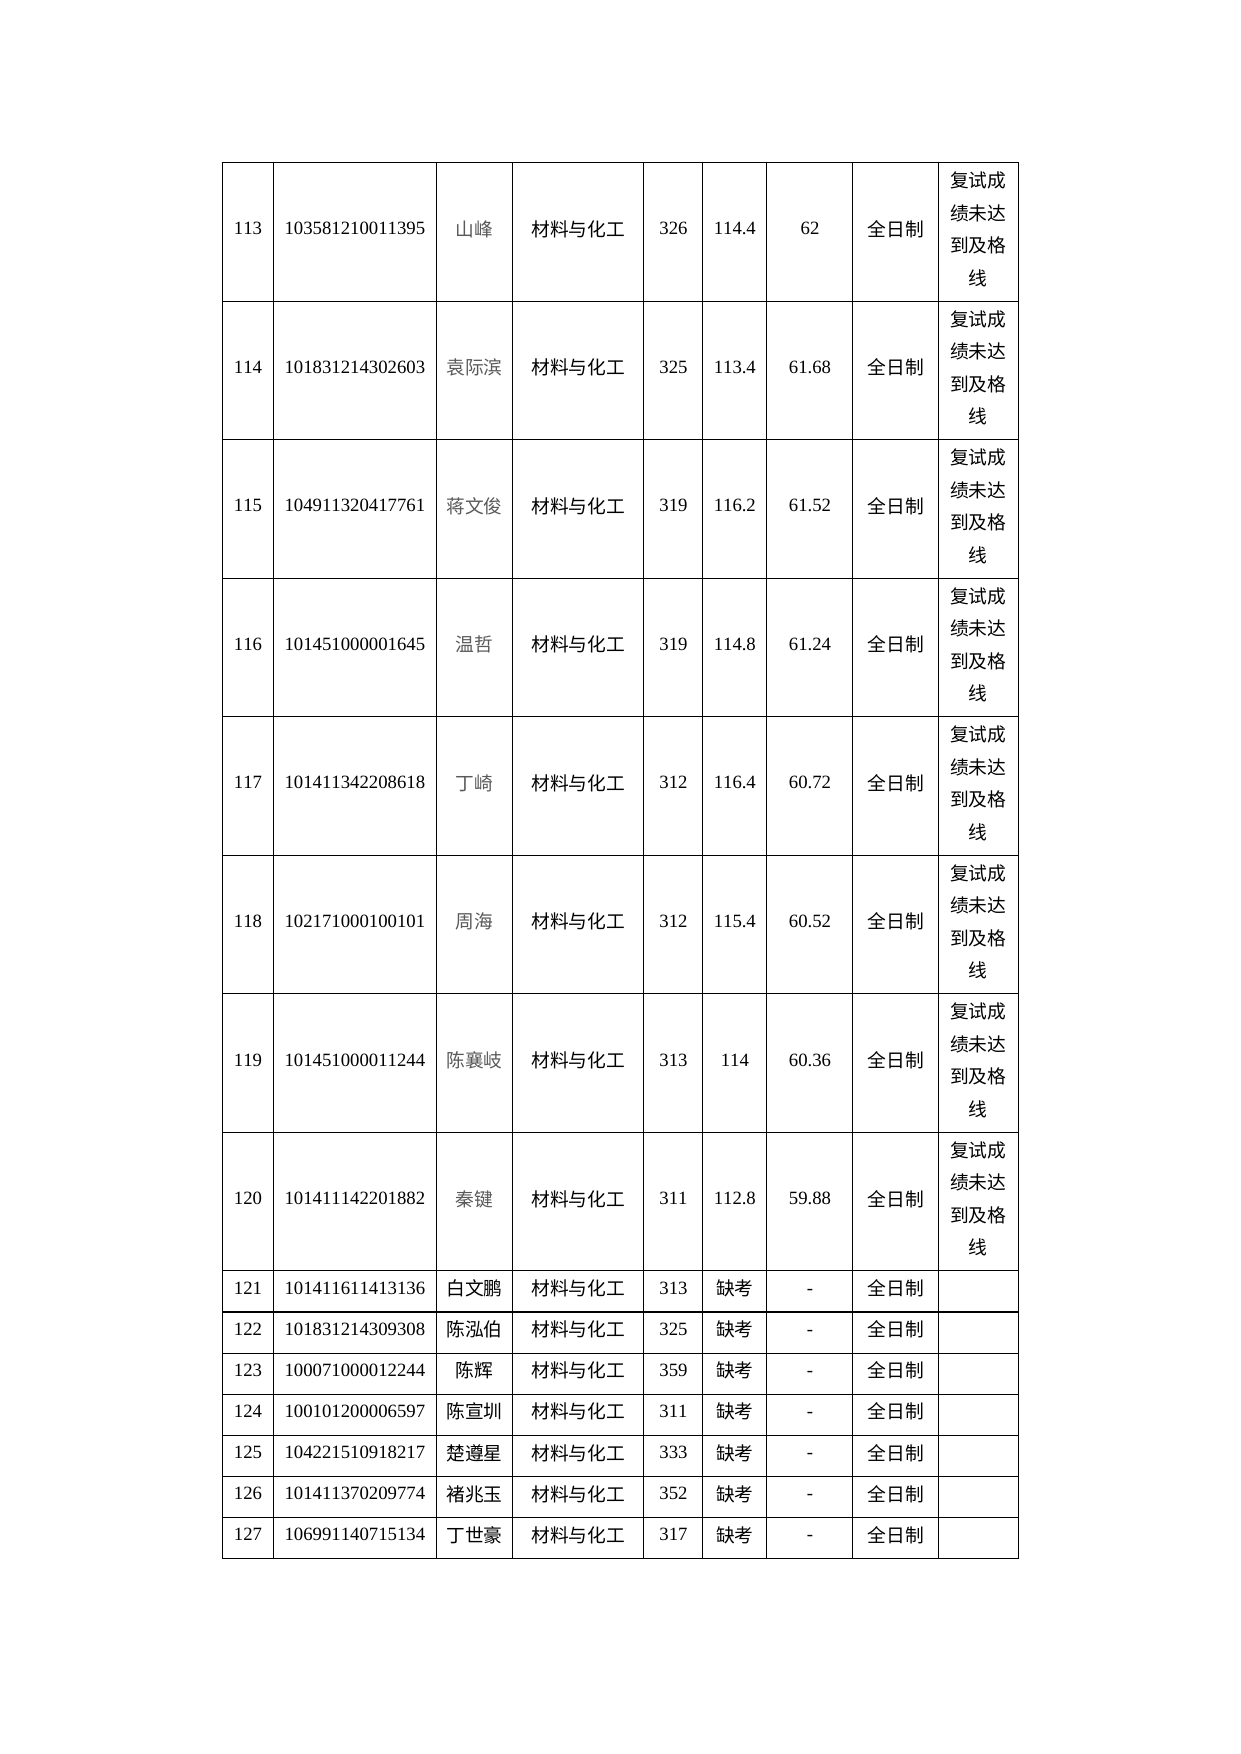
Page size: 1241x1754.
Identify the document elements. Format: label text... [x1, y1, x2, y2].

table_cell 118 [223, 856, 273, 993]
table_cell 61.24 [767, 579, 852, 716]
table_cell 复试成绩未达到及格线 [939, 1133, 1018, 1270]
table_cell - [767, 1477, 852, 1517]
table_cell 材料与化工 [513, 717, 643, 855]
table_cell [939, 1395, 1018, 1434]
table_cell 115 [223, 440, 273, 578]
table_cell 319 [644, 440, 702, 578]
table_cell 112.8 [703, 1133, 766, 1270]
table_cell 101451000001645 [274, 579, 436, 716]
table_cell 山峰 [437, 163, 512, 301]
table_cell 缺考 [703, 1436, 766, 1476]
table_cell 全日制 [853, 1271, 938, 1311]
table_cell 材料与化工 [513, 1354, 643, 1393]
table_cell - [767, 1271, 852, 1311]
table_cell 333 [644, 1436, 702, 1476]
table_cell 126 [223, 1477, 273, 1517]
table_cell 袁际滨 [437, 302, 512, 439]
table_cell 材料与化工 [513, 1271, 643, 1311]
table_cell 材料与化工 [513, 1133, 643, 1270]
table_cell 312 [644, 717, 702, 855]
table_cell 104911320417761 [274, 440, 436, 578]
table_cell 313 [644, 994, 702, 1132]
table_cell 材料与化工 [513, 1477, 643, 1517]
table_cell 全日制 [853, 1436, 938, 1476]
table_cell 115.4 [703, 856, 766, 993]
table_cell 325 [644, 1313, 702, 1352]
table_cell 123 [223, 1354, 273, 1393]
table_cell 材料与化工 [513, 302, 643, 439]
table_cell 陈泓伯 [437, 1313, 512, 1352]
table_cell 311 [644, 1133, 702, 1270]
table_cell 复试成绩未达到及格线 [939, 302, 1018, 439]
table_cell 缺考 [703, 1271, 766, 1311]
table_cell 102171000100101 [274, 856, 436, 993]
table_cell 褚兆玉 [437, 1477, 512, 1517]
table_cell 全日制 [853, 1477, 938, 1517]
table_cell 120 [223, 1133, 273, 1270]
table_cell - [767, 1395, 852, 1434]
table_cell 312 [644, 856, 702, 993]
table_cell 121 [223, 1271, 273, 1311]
table_cell 106991140715134 [274, 1518, 436, 1558]
table_cell 61.52 [767, 440, 852, 578]
table_cell 缺考 [703, 1477, 766, 1517]
table_cell 319 [644, 579, 702, 716]
table_cell 119 [223, 994, 273, 1132]
table_cell 缺考 [703, 1354, 766, 1393]
table_cell 114.8 [703, 579, 766, 716]
table_cell 100071000012244 [274, 1354, 436, 1393]
table_cell [939, 1518, 1018, 1558]
table_cell 103581210011395 [274, 163, 436, 301]
table_cell 62 [767, 163, 852, 301]
table_cell [939, 1477, 1018, 1517]
table_cell 材料与化工 [513, 579, 643, 716]
table_cell 113.4 [703, 302, 766, 439]
table_cell 114 [223, 302, 273, 439]
table_cell 101411370209774 [274, 1477, 436, 1517]
table_cell 100101200006597 [274, 1395, 436, 1434]
table_cell 复试成绩未达到及格线 [939, 163, 1018, 301]
table_cell - [767, 1354, 852, 1393]
table_cell 全日制 [853, 1133, 938, 1270]
table_cell 101451000011244 [274, 994, 436, 1132]
table_cell 101411142201882 [274, 1133, 436, 1270]
table_cell 材料与化工 [513, 1313, 643, 1352]
table_cell 材料与化工 [513, 1395, 643, 1434]
table_cell 325 [644, 302, 702, 439]
table_cell 缺考 [703, 1518, 766, 1558]
table_cell 全日制 [853, 1518, 938, 1558]
table_cell 楚遵星 [437, 1436, 512, 1476]
table_cell 缺考 [703, 1395, 766, 1434]
table_cell 60.72 [767, 717, 852, 855]
table_cell 125 [223, 1436, 273, 1476]
table_cell 温哲 [437, 579, 512, 716]
table_cell - [767, 1436, 852, 1476]
table_cell 59.88 [767, 1133, 852, 1270]
table_cell 丁崎 [437, 717, 512, 855]
table_cell 60.52 [767, 856, 852, 993]
table_cell 全日制 [853, 163, 938, 301]
table_cell 101411342208618 [274, 717, 436, 855]
table_cell 全日制 [853, 856, 938, 993]
table_cell 104221510918217 [274, 1436, 436, 1476]
table_cell - [767, 1313, 852, 1352]
table_cell 352 [644, 1477, 702, 1517]
table_cell 陈辉 [437, 1354, 512, 1393]
table_cell 全日制 [853, 717, 938, 855]
table_cell 60.36 [767, 994, 852, 1132]
table_cell 113 [223, 163, 273, 301]
table_cell 101831214309308 [274, 1313, 436, 1352]
table_cell 116.4 [703, 717, 766, 855]
table_cell 61.68 [767, 302, 852, 439]
table_cell 359 [644, 1354, 702, 1393]
table_cell 材料与化工 [513, 994, 643, 1132]
table_cell 陈襄岐 [437, 994, 512, 1132]
table_cell 材料与化工 [513, 440, 643, 578]
table_cell 蒋文俊 [437, 440, 512, 578]
table_cell 124 [223, 1395, 273, 1434]
table_cell 全日制 [853, 994, 938, 1132]
table_cell 材料与化工 [513, 163, 643, 301]
table_cell 材料与化工 [513, 856, 643, 993]
table_cell 缺考 [703, 1313, 766, 1352]
table_cell [939, 1271, 1018, 1311]
table_cell 复试成绩未达到及格线 [939, 717, 1018, 855]
table_cell 114.4 [703, 163, 766, 301]
table_cell 122 [223, 1313, 273, 1352]
table_cell 101831214302603 [274, 302, 436, 439]
table_cell 复试成绩未达到及格线 [939, 440, 1018, 578]
table_cell 117 [223, 717, 273, 855]
table_cell 周海 [437, 856, 512, 993]
table_cell 116 [223, 579, 273, 716]
table_cell [939, 1354, 1018, 1393]
table_cell 全日制 [853, 302, 938, 439]
table_cell 陈宣圳 [437, 1395, 512, 1434]
table_cell 全日制 [853, 440, 938, 578]
table_cell 全日制 [853, 579, 938, 716]
table_cell 317 [644, 1518, 702, 1558]
table_cell 丁世豪 [437, 1518, 512, 1558]
table_cell 秦键 [437, 1133, 512, 1270]
table_cell 复试成绩未达到及格线 [939, 579, 1018, 716]
table_cell 311 [644, 1395, 702, 1434]
table_cell 127 [223, 1518, 273, 1558]
table_cell 复试成绩未达到及格线 [939, 994, 1018, 1132]
table_cell [939, 1313, 1018, 1352]
table_cell 101411611413136 [274, 1271, 436, 1311]
table_cell 全日制 [853, 1313, 938, 1352]
table_cell 材料与化工 [513, 1436, 643, 1476]
table_cell 326 [644, 163, 702, 301]
table_cell [939, 1436, 1018, 1476]
table_cell 313 [644, 1271, 702, 1311]
table_cell 全日制 [853, 1354, 938, 1393]
table_cell 材料与化工 [513, 1518, 643, 1558]
table_cell 复试成绩未达到及格线 [939, 856, 1018, 993]
table_cell 白文鹏 [437, 1271, 512, 1311]
table_cell 114 [703, 994, 766, 1132]
table_cell 116.2 [703, 440, 766, 578]
table_cell 全日制 [853, 1395, 938, 1434]
table_cell - [767, 1518, 852, 1558]
